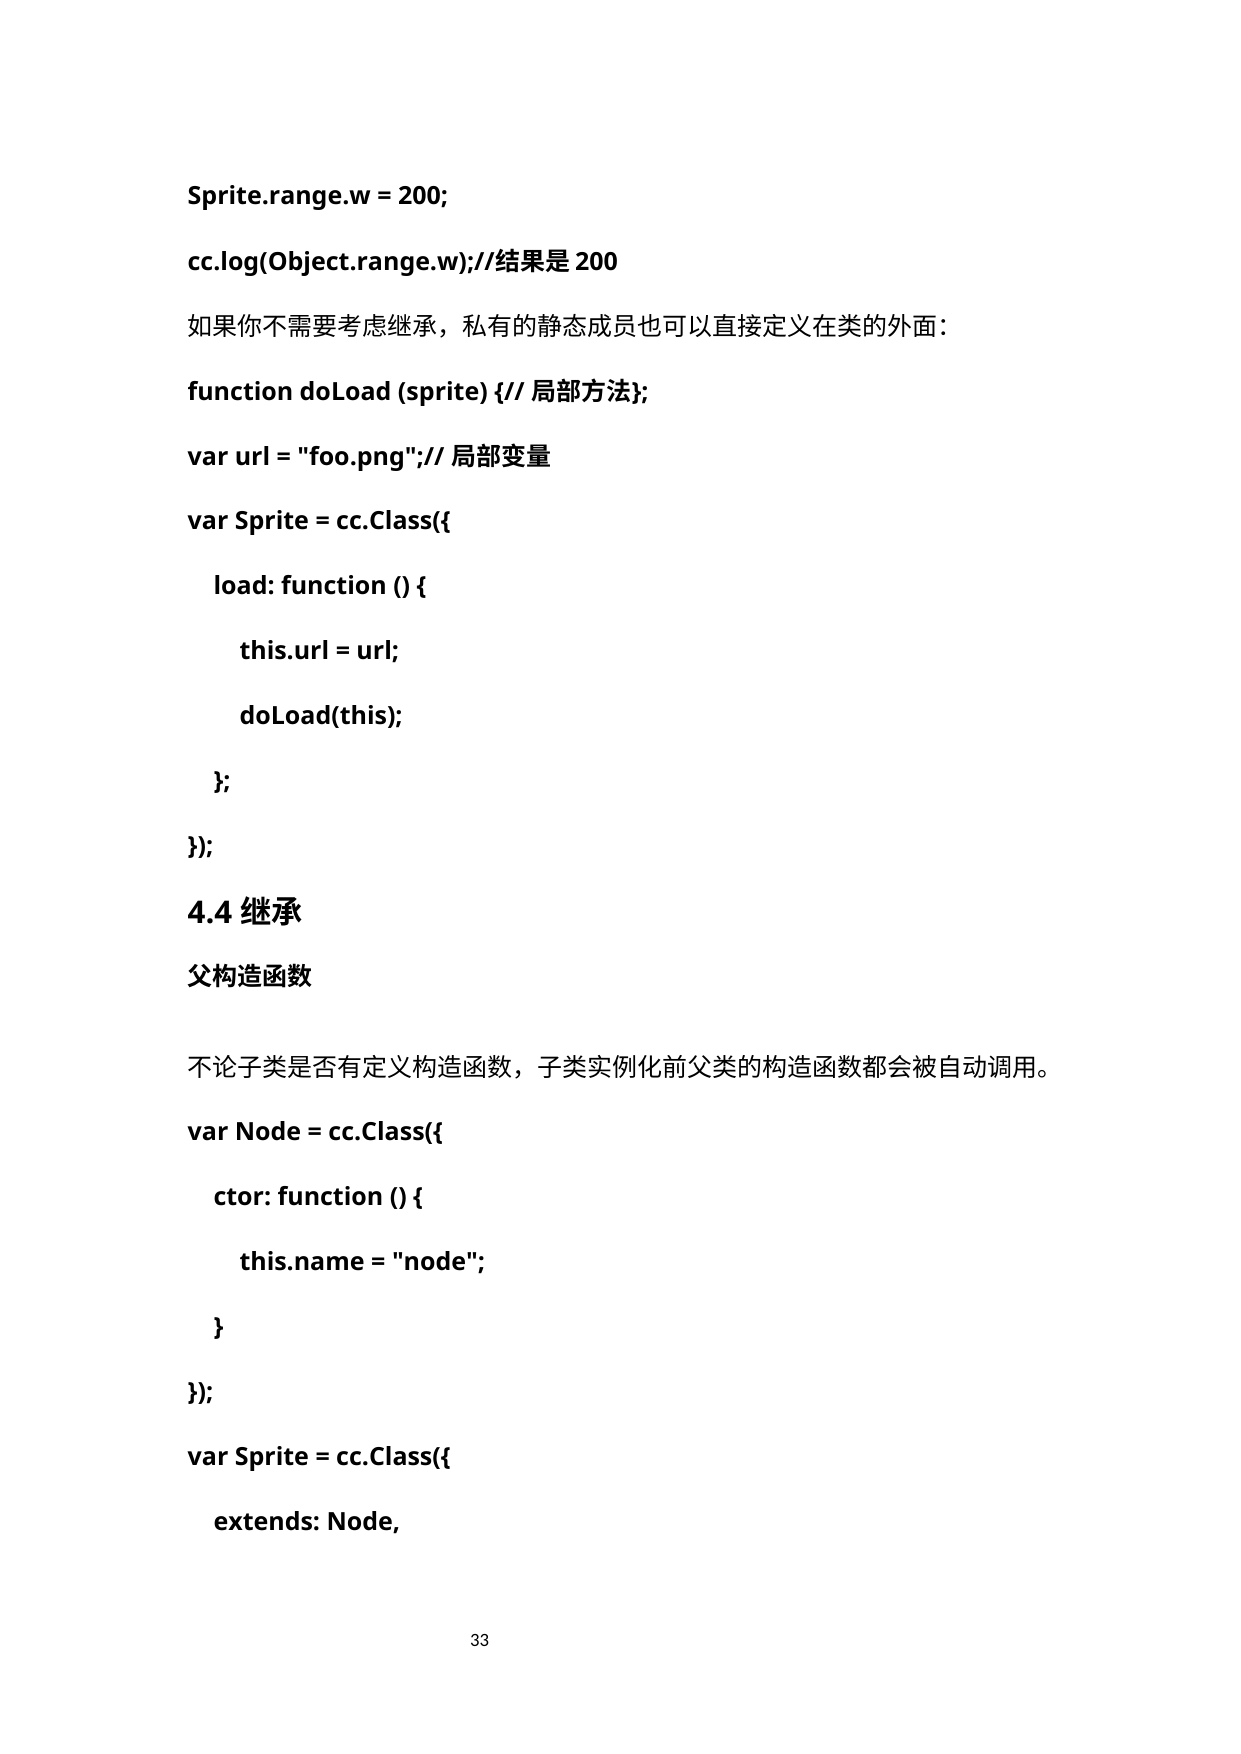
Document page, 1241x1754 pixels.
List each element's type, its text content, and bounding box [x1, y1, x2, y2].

text var Sprite = cc.Class({ [187, 487, 1053, 552]
text cc.log(Object.range.w);//结果是200 [187, 227, 1053, 292]
subtitle 4.4 继承 [187, 877, 1053, 942]
text function doLoad (sprite) {// 局部方法}; [187, 357, 1053, 422]
text extends: Node, [187, 1488, 1053, 1553]
text doLoad(this); [187, 682, 1053, 747]
text var Sprite = cc.Class({ [187, 1423, 1053, 1488]
text 如果你不需要考虑继承，私有的静态成员也可以直接定义在类的外面： [187, 292, 1053, 357]
text Sprite.range.w = 200; [187, 162, 1053, 227]
text load: function () { [187, 552, 1053, 617]
text this.url = url; [187, 617, 1053, 682]
text }; [187, 747, 1053, 812]
text }); [187, 812, 1053, 877]
text } [187, 1293, 1053, 1358]
text }); [187, 1358, 1053, 1423]
text ctor: function () { [187, 1163, 1053, 1228]
text var Node = cc.Class({ [187, 1098, 1053, 1163]
text this.name = "node"; [187, 1228, 1053, 1293]
subtitle 父构造函数 [187, 942, 1053, 1007]
text 不论子类是否有定义构造函数，子类实例化前父类的构造函数都会被自动调用。 [187, 1033, 1053, 1098]
text var url = "foo.png";// 局部变量 [187, 422, 1053, 487]
